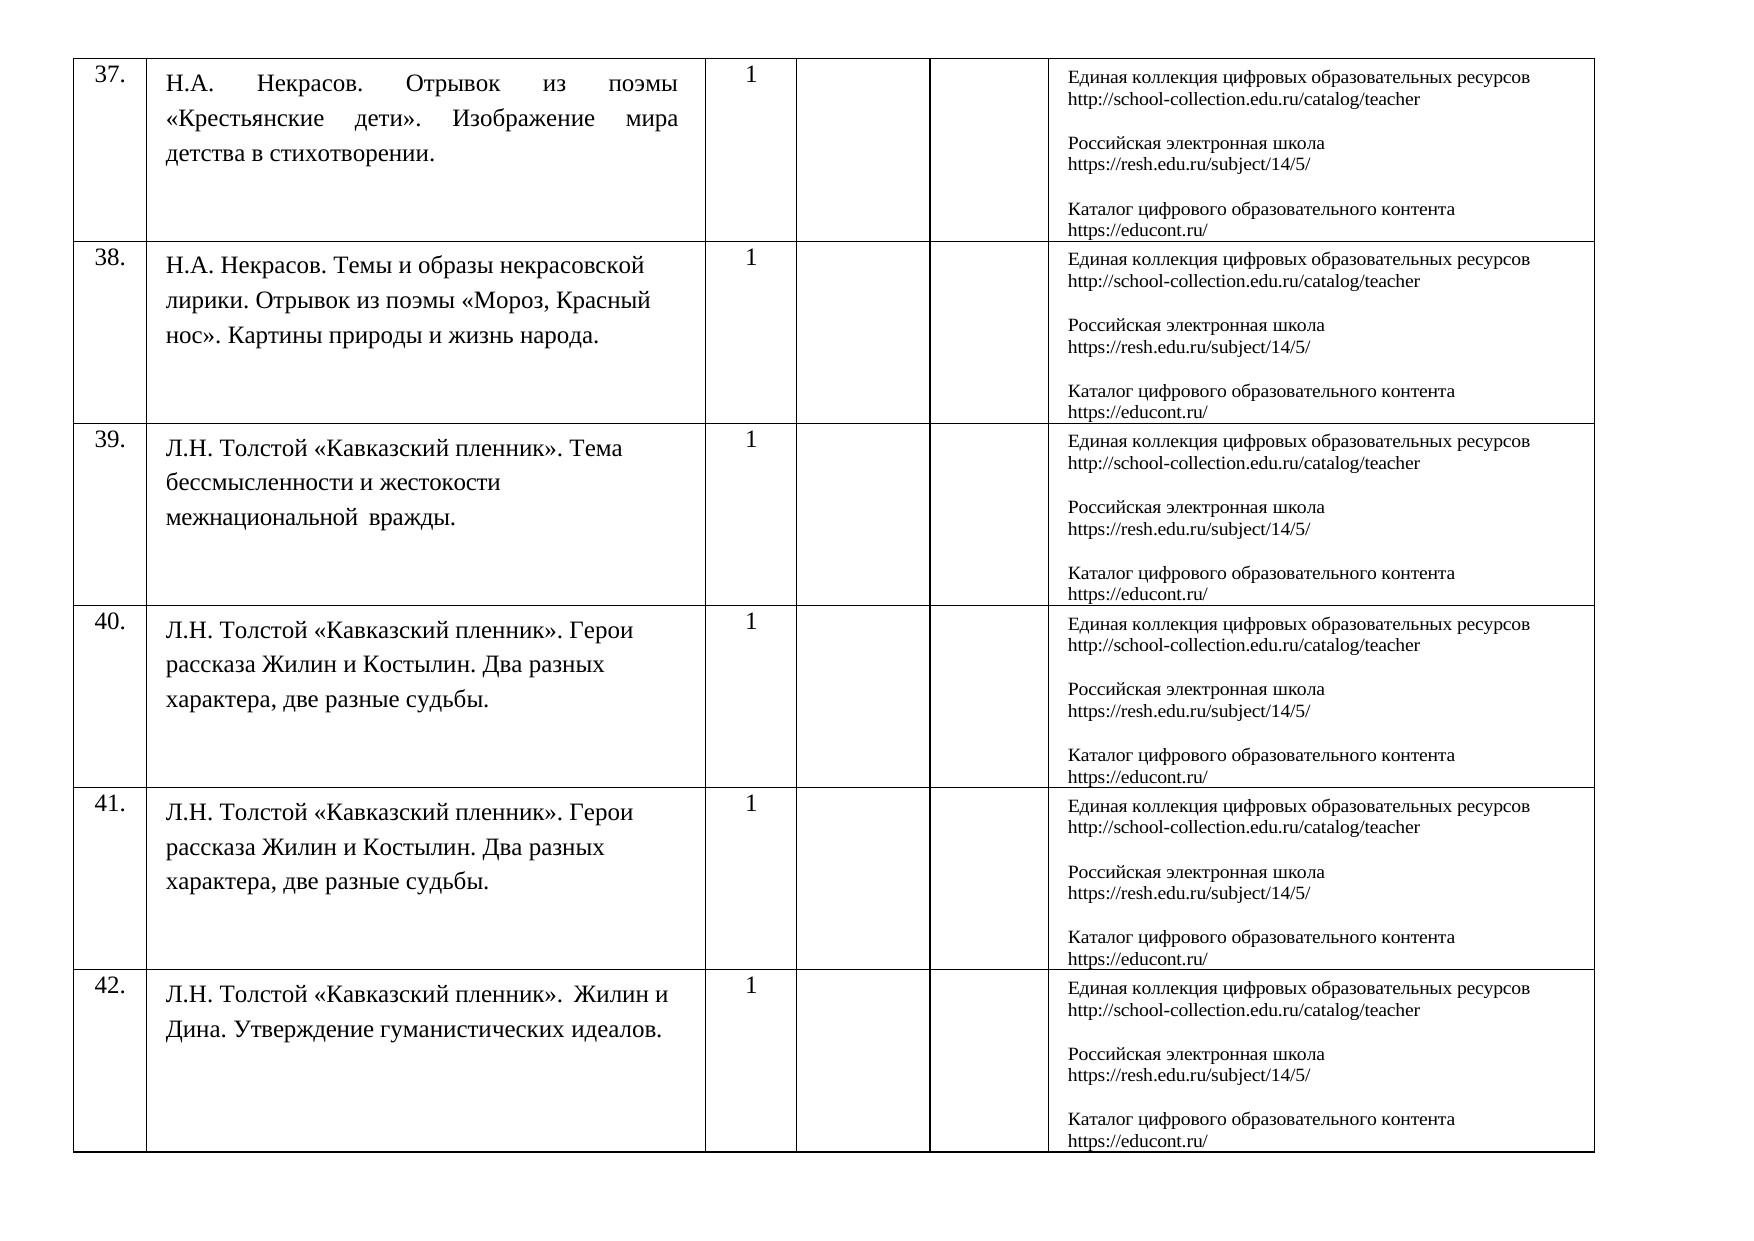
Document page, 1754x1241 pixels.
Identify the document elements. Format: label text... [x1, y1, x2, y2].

table_cell [797, 59, 929, 241]
table_cell 37. [74, 59, 146, 241]
table_cell [931, 242, 1048, 423]
table_cell 38. [74, 242, 146, 423]
table_cell 41. [74, 788, 146, 969]
table_cell 1 [706, 59, 796, 241]
table_cell 40. [74, 606, 146, 787]
table_cell 1 [706, 424, 796, 605]
table_cell Л.Н. Толстой «Кавказский пленник». Тема бессмысленности и жестокости межнациональной вражды. [147, 424, 705, 605]
table_cell [797, 242, 929, 423]
table_cell Н.А. Некрасов. Отрывок из поэмы «Крестьянские дети». Изображение мира детства в стихотворении. [147, 59, 705, 241]
table_cell 1 [706, 970, 796, 1151]
table_cell [931, 606, 1048, 787]
table_cell Л.Н. Толстой «Кавказский пленник». Герои рассказа Жилин и Костылин. Два разных характера, две разные судьбы. [147, 788, 705, 969]
table_cell Н.А. Некрасов. Темы и образы некрасовской лирики. Отрывок из поэмы «Мороз, Красный нос». Картины природы и жизнь народа. [147, 242, 705, 423]
table_cell Л.Н. Толстой «Кавказский пленник». Жилин и Дина. Утверждение гуманистических идеалов. [147, 970, 705, 1151]
table_cell [931, 424, 1048, 605]
table_cell 1 [706, 606, 796, 787]
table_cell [1049, 970, 1594, 1151]
table_cell 1 [706, 242, 796, 423]
table_cell Л.Н. Толстой «Кавказский пленник». Герои рассказа Жилин и Костылин. Два разных характера, две разные судьбы. [147, 606, 705, 787]
table_cell [931, 59, 1048, 241]
table_cell [797, 970, 929, 1151]
table_cell [797, 424, 929, 605]
table_cell 1 [706, 788, 796, 969]
table_cell [931, 970, 1048, 1151]
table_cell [1049, 59, 1594, 241]
table_cell [797, 788, 929, 969]
table_cell 39. [74, 424, 146, 605]
table_cell [931, 788, 1048, 969]
table_cell [797, 606, 929, 787]
table_cell 42. [74, 970, 146, 1151]
